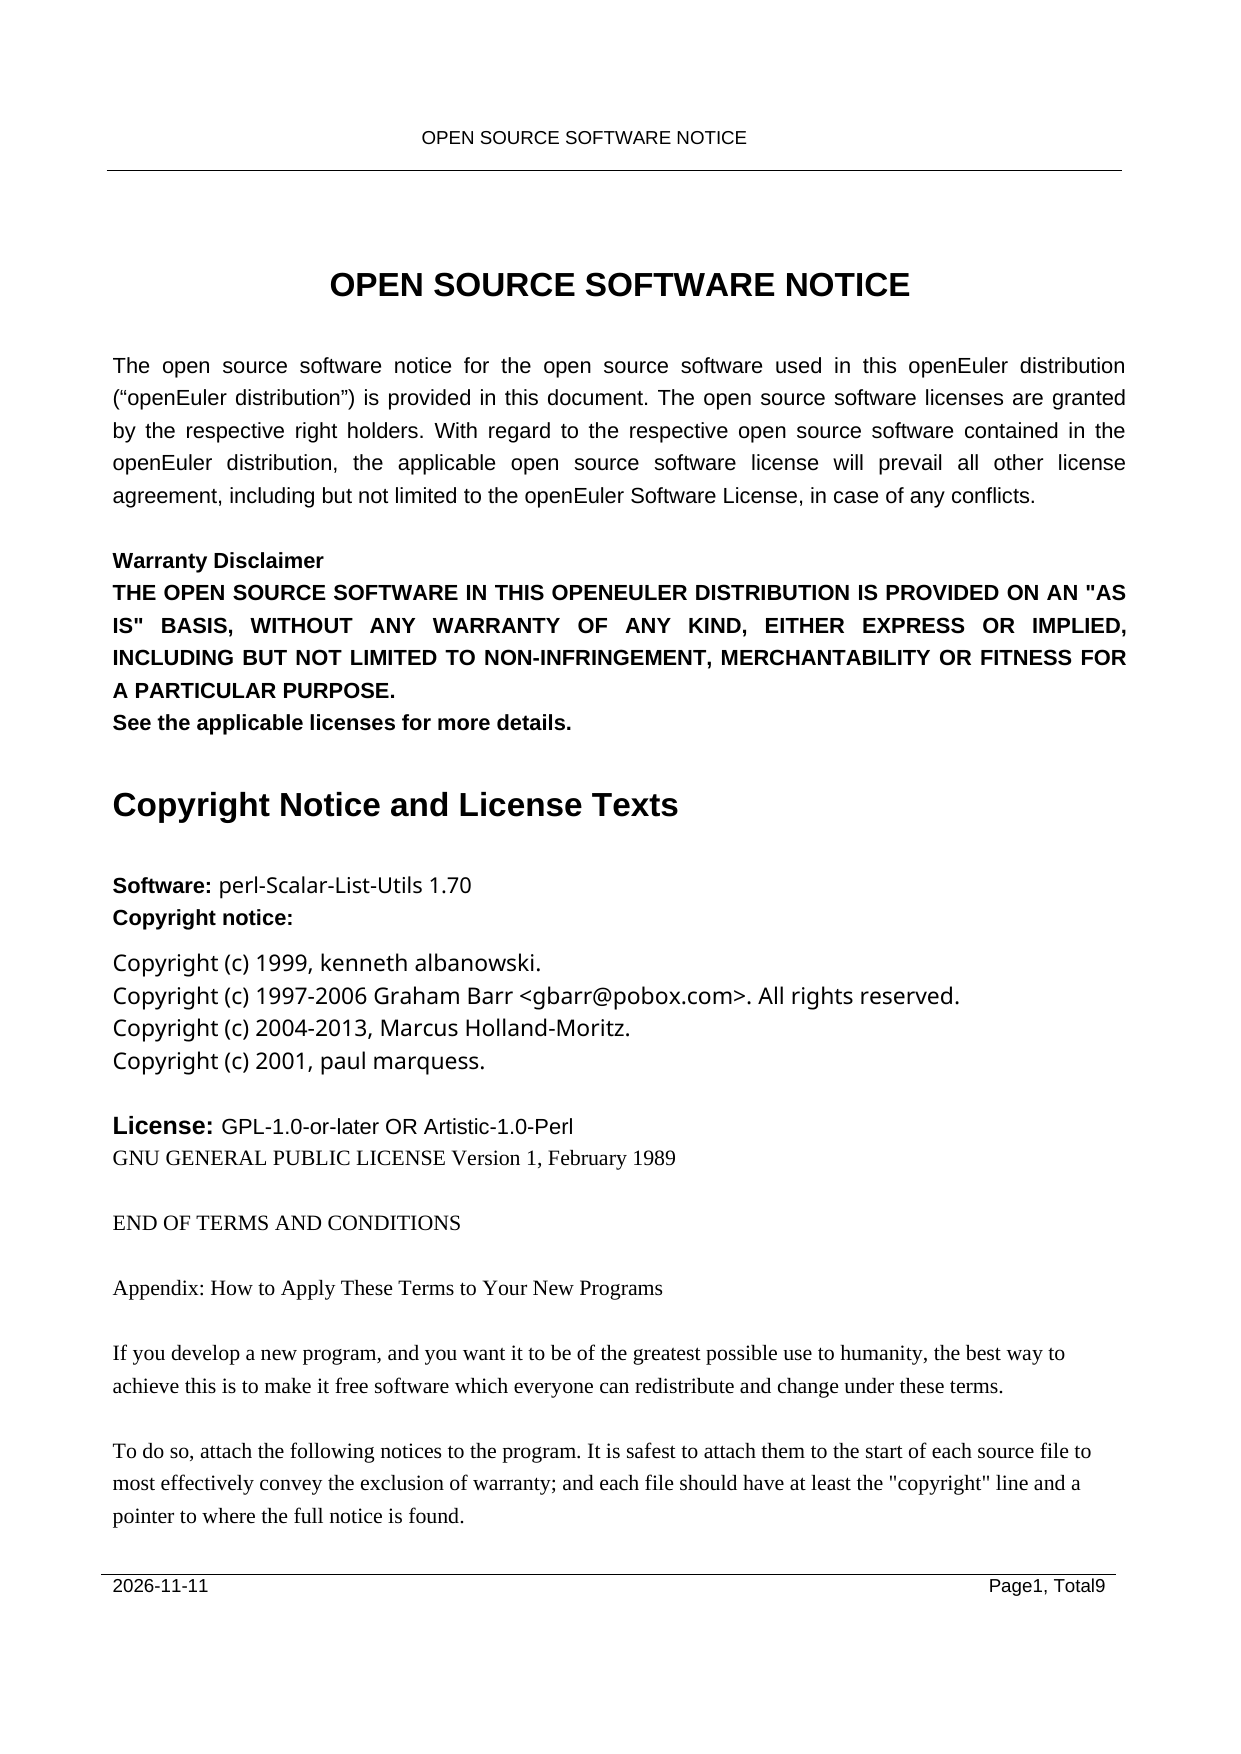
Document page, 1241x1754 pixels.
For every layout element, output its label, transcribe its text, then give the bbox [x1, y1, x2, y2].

text OPEN SOURCE SOFTWARE NOTICE [112, 251, 1128, 316]
text The open source software notice for the open source software used in this openEuler distribution (“openEuler distribution”) is provided in this document. The open source software licenses are granted by the respective right holders. With regard to the respective open source software contained in the openEuler distribution, the applicable open source software license will prevail all other license agreement, including but not limited to the openEuler Software License, in case of any conflicts. [112, 349, 1128, 511]
text Copyright (c) 1999, kenneth albanowski. Copyright (c) 1997-2006 Graham Barr <gbarr@pobox.com>. All rights reserved. Copyright (c) 2004-2013, Marcus Holland-Moritz. Copyright (c) 2001, paul marquess. [112, 947, 1128, 1109]
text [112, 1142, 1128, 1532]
text Copyright Notice and License Texts [112, 771, 1128, 836]
text THE OPEN SOURCE SOFTWARE IN THIS OPENEULER DISTRIBUTION IS PROVIDED ON AN "AS IS" BASIS, WITHOUT ANY WARRANTY OF ANY KIND, EITHER EXPRESS OR IMPLIED, INCLUDING BUT NOT LIMITED TO NON-INFRINGEMENT, MERCHANTABILITY OR FITNESS FOR A PARTICULAR PURPOSE. See the applicable licenses for more details. [112, 576, 1128, 739]
text Copyright notice: [112, 901, 1128, 934]
text Warranty Disclaimer [112, 544, 1128, 576]
title Software: perl-Scalar-List-Utils 1.70 [112, 869, 1128, 901]
text License: GPL-1.0-or-later OR Artistic-1.0-Perl [112, 1109, 1128, 1142]
